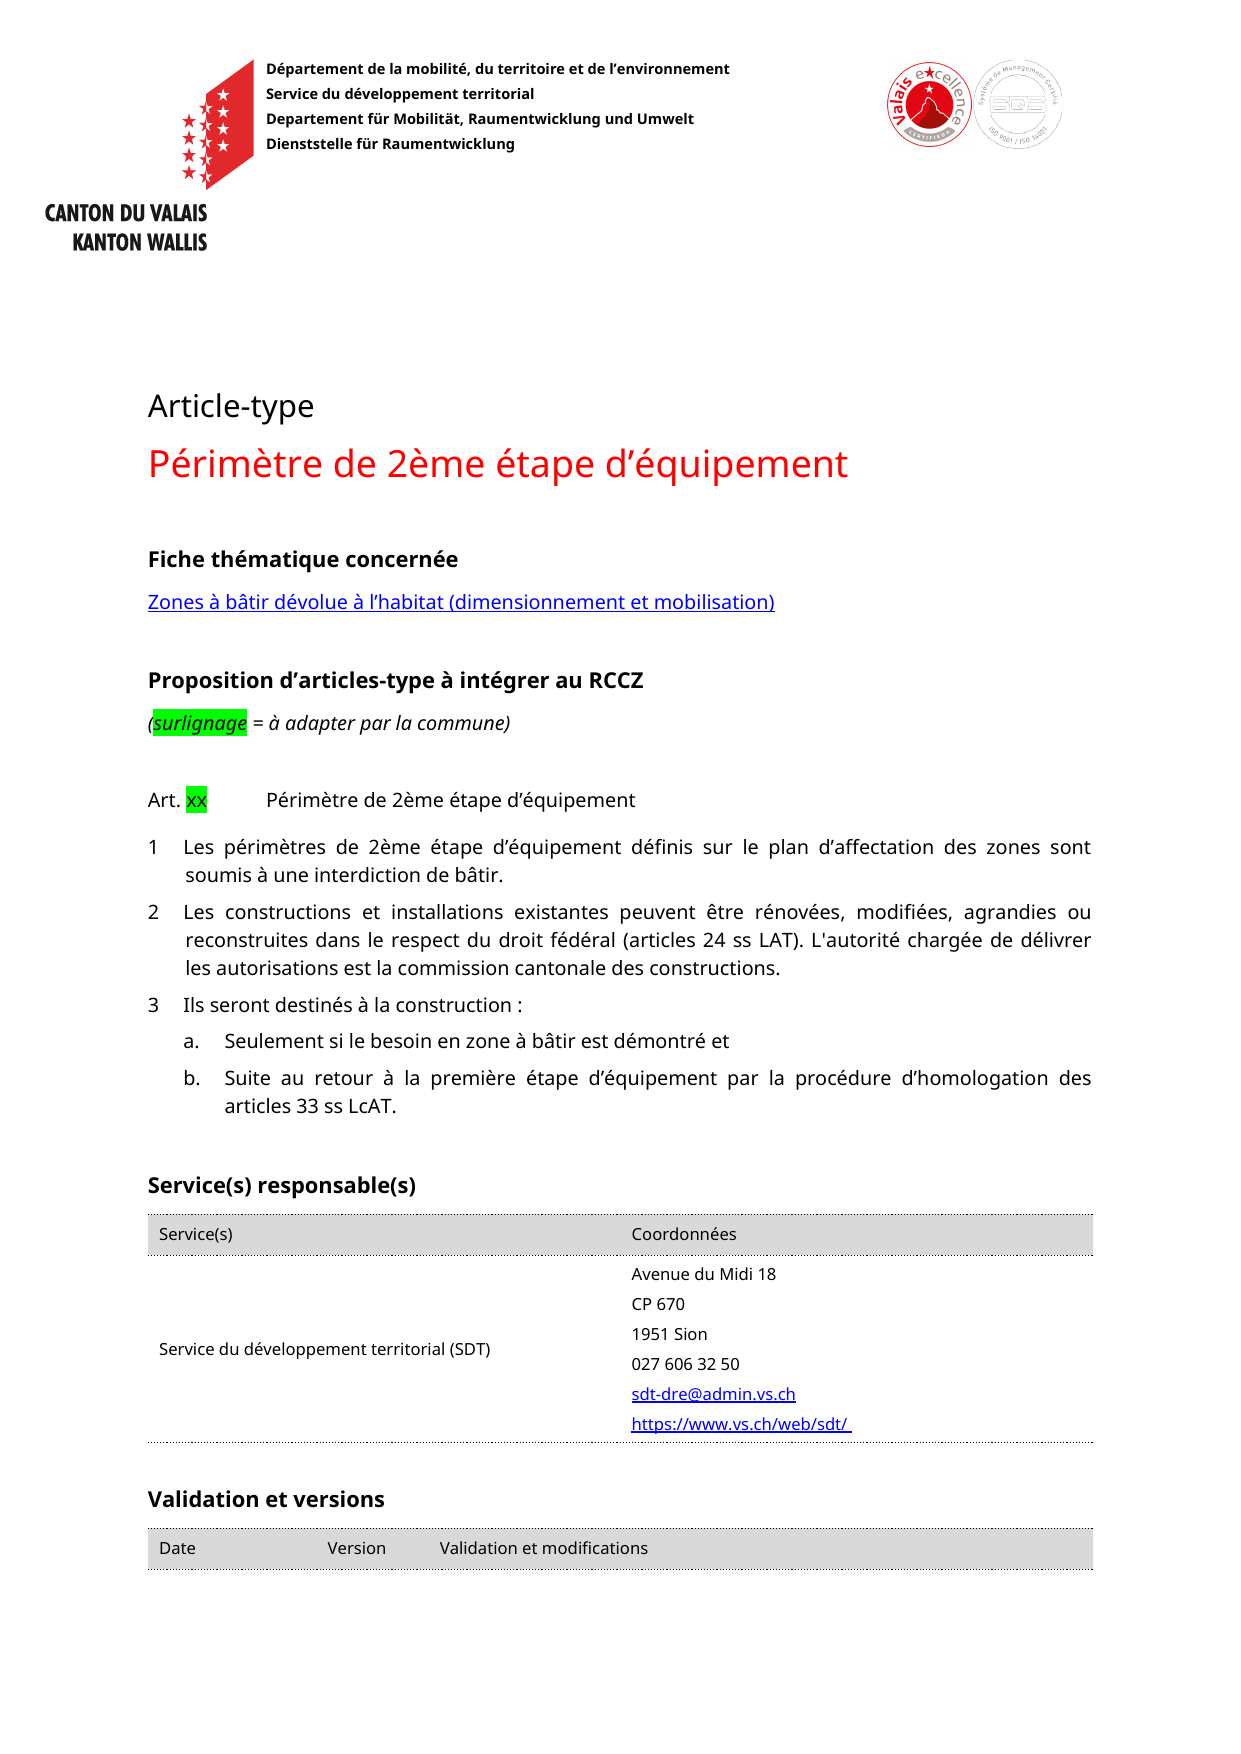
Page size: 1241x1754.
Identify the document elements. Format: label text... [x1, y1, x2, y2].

text Ils seront destinés à la construction : [148, 991, 1093, 1018]
table_cell Avenue du Midi 18 CP 670 1951 Sion 027 606 32 50 sdt-dre@admin.vs.ch https://www.vs.ch/web/sdt/ [620, 1255, 1093, 1442]
text Seulement si le besoin en zone à bâtir est démontré et [183, 1028, 1093, 1054]
text Les constructions et installations existantes peuvent être rénovées, modifiées, agrandies ou reconstruites dans le respect du droit fédéral (articles 24 ss LAT). L'autorité chargée de délivrer les autorisations est la commission cantonale des constructions. [148, 898, 1093, 981]
text Validation et versions [148, 1484, 1093, 1513]
table_header Validation et modifications [428, 1528, 1093, 1569]
table_header Service(s) [148, 1214, 620, 1255]
text Proposition d’articles-type à intégrer au RCCZ [148, 665, 1093, 695]
text Fiche thématique concernée [148, 544, 1093, 574]
text (surlignage = à adapter par la commune) [247, 709, 1093, 736]
text Zones à bâtir dévolue à l’habitat (dimensionnement et mobilisation) [148, 588, 1093, 615]
text Suite au retour à la première étape d’équipement par la procédure d’homologation des articles 33 ss LcAT. [183, 1064, 1093, 1119]
text Les périmètres de 2ème étape d’équipement définis sur le plan d’affectation des zones sont soumis à une interdiction de bâtir. [148, 833, 1093, 888]
table_header Coordonnées [620, 1214, 1093, 1255]
text Art. xx Périmètre de 2ème étape d’équipement [207, 786, 1093, 813]
picture [35, 59, 254, 251]
text Service(s) responsable(s) [148, 1170, 1093, 1199]
text Article-type [148, 384, 1093, 427]
table_header Date [148, 1528, 316, 1569]
table_cell Service du développement territorial (SDT) [148, 1255, 620, 1442]
table_header Version [316, 1528, 428, 1569]
text Périmètre de 2ème étape d’équipement [148, 437, 1093, 488]
picture [885, 60, 974, 149]
